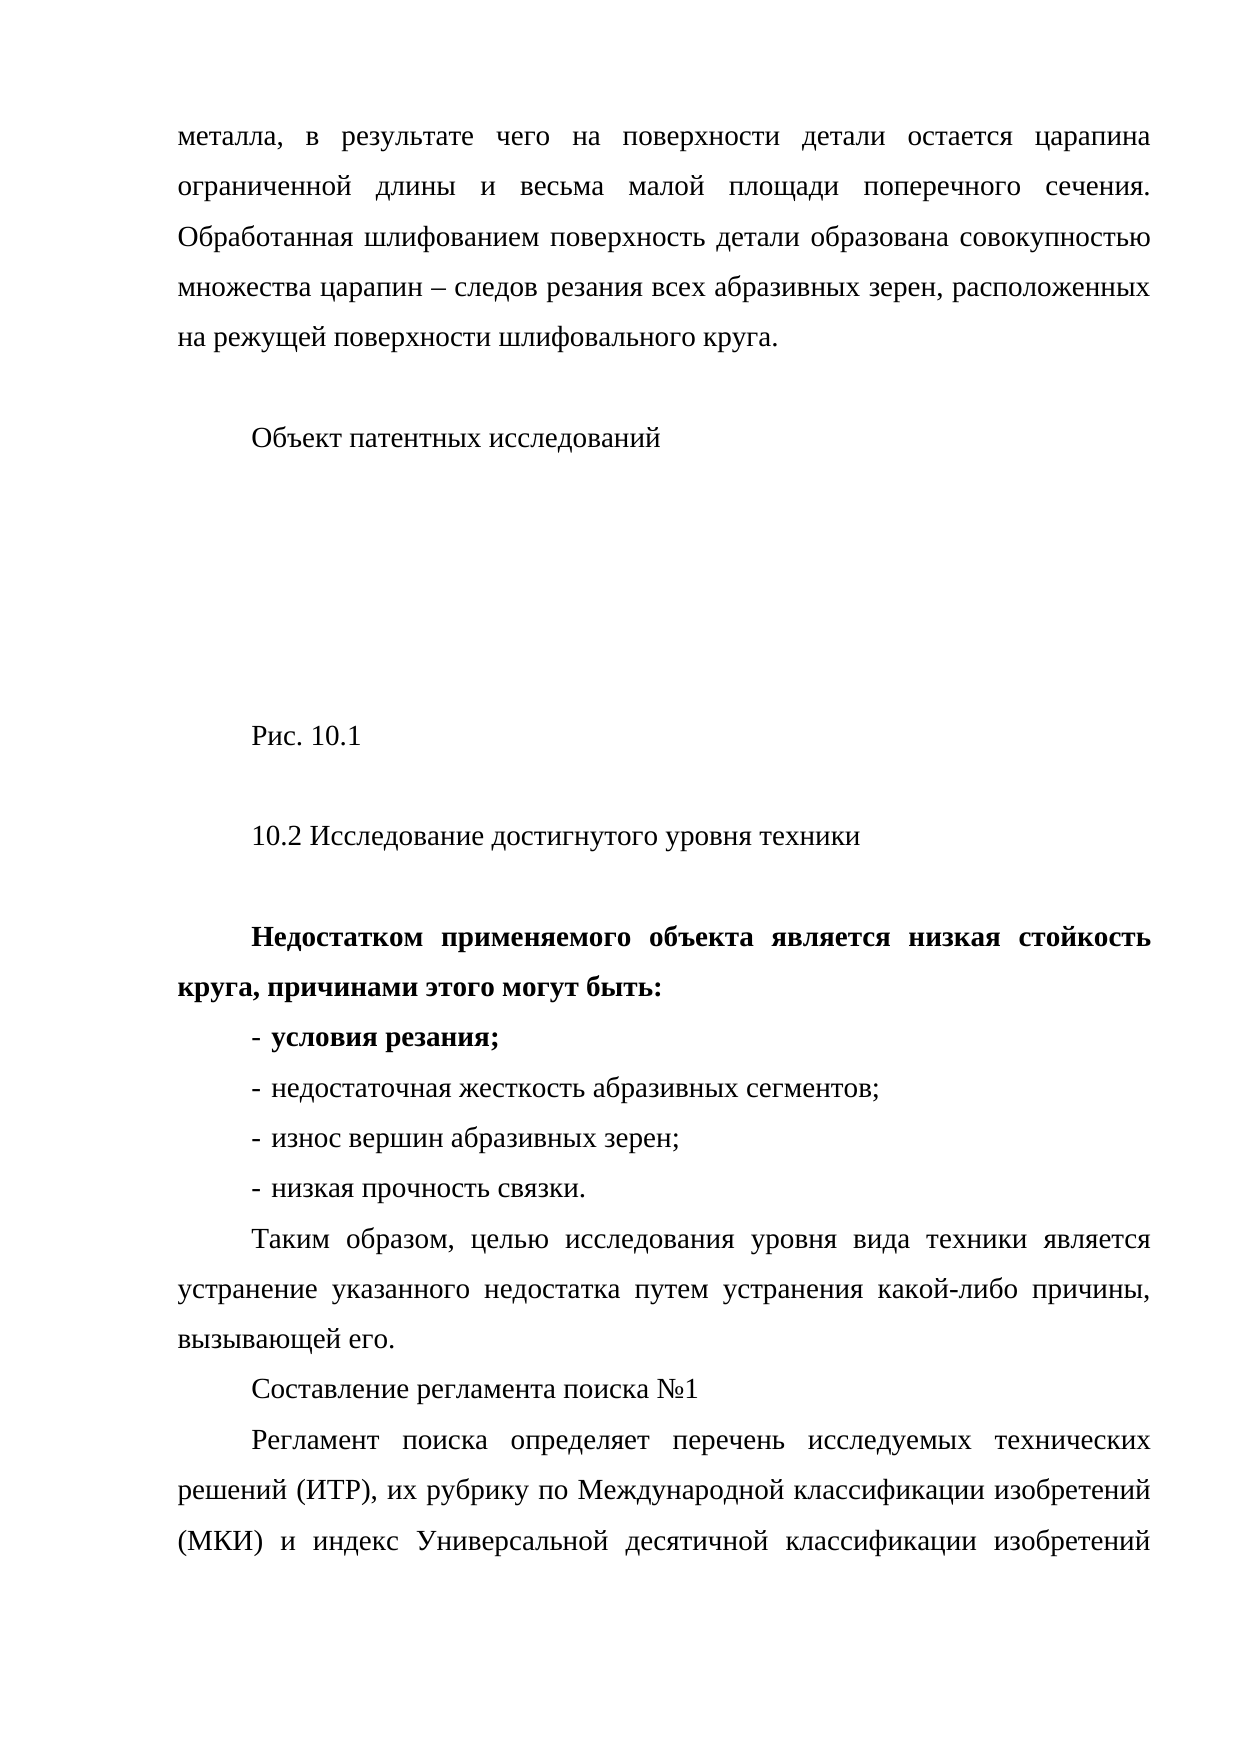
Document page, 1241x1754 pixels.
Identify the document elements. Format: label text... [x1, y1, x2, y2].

list низкая прочность связки. [177, 1170, 1152, 1204]
text Рис. 10.1 [177, 718, 1152, 751]
text Объект патентных исследований [177, 420, 1152, 453]
text Таким образом, целью исследования уровня вида техники является устранение указанного недостатка путем устранения какой-либо причины, вызывающей его. [177, 1221, 1152, 1355]
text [177, 1422, 1152, 1556]
text 10.2 Исследование достигнутого уровня техники [177, 818, 1152, 852]
list недостаточная жесткость абразивных сегментов; [177, 1070, 1152, 1103]
text Составление регламента поиска №1 [177, 1372, 1152, 1405]
subtitle Недостатком применяемого объекта является низкая стойкость круга, причинами этого могут быть: [177, 919, 1152, 1003]
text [177, 118, 1152, 353]
subtitle условия резания; [177, 1019, 1152, 1053]
list износ вершин абразивных зерен; [177, 1120, 1152, 1154]
